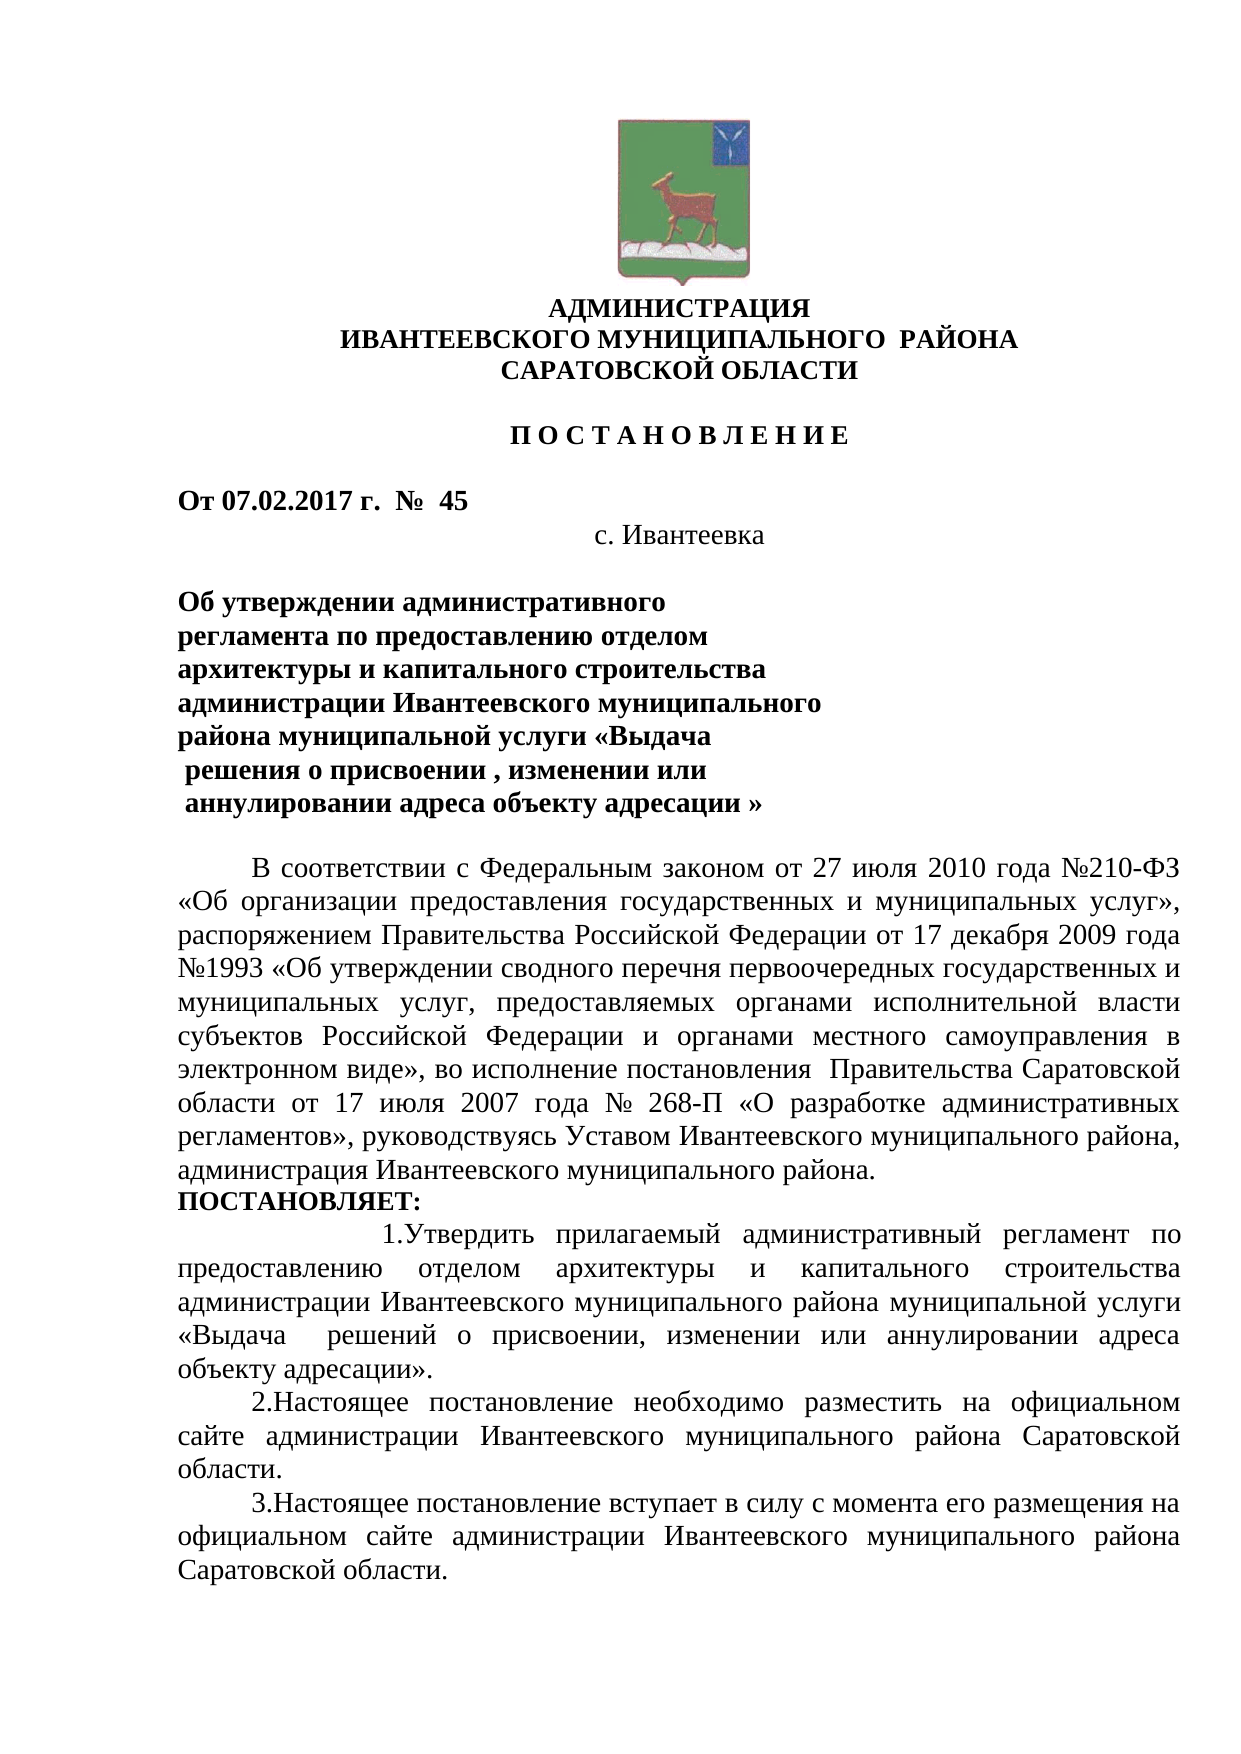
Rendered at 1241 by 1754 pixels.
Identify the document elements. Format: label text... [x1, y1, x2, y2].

text с. Ивантеевка [177, 517, 1181, 551]
text района муниципальной услуги «Выдача [177, 718, 1181, 752]
text администрации Ивантеевского муниципального [177, 685, 1181, 718]
text САРАТОВСКОЙ ОБЛАСТИ [177, 354, 1181, 385]
text Об утверждении административного [177, 584, 1181, 618]
picture [617, 118, 751, 286]
text 2.Настоящее постановление необходимо разместить на официальном сайте администрации Ивантеевского муниципального района Саратовской области. [177, 1384, 1181, 1485]
text От 07.02.2017 г. № 45 [177, 483, 1181, 517]
text В соответствии с Федеральным законом от 27 июля 2010 года №210-ФЗ «Об организации предоставления государственных и муниципальных услуг», распоряжением Правительства Российской Федерации от 17 декабря 2009 года №1993 «Об утверждении сводного перечня первоочередных государственных и муниципальных услуг, предоставляемых органами исполнительной власти субъектов Российской Федерации и органами местного самоуправления в электронном виде», во исполнение постановления Правительства Саратовской области от 17 июля 2007 года № 268-П «О разработке административных регламентов», руководствуясь Уставом Ивантеевского муниципального района, администрация Ивантеевского муниципального района. [177, 850, 1181, 1185]
text П О С Т А Н О В Л Е Н И Е [177, 419, 1181, 450]
text 3.Настоящее постановление вступает в силу с момента его размещения на официальном сайте администрации Ивантеевского муниципального района Саратовской области. [177, 1485, 1181, 1586]
text аннулировании адреса объекту адресации » [177, 785, 1181, 819]
text 1.Утвердить прилагаемый административный регламент по предоставлению отделом архитектуры и капитального строительства администрации Ивантеевского муниципального района муниципальной услуги «Выдача решений о присвоении, изменении или аннулировании адреса объекту адресации». [177, 1217, 1181, 1384]
text регламента по предоставлению отделом [177, 618, 1181, 651]
text ПОСТАНОВЛЯЕТ: [177, 1185, 1181, 1217]
text решения о присвоении , изменении или [177, 752, 1181, 785]
text архитектуры и капитального строительства [177, 651, 1181, 685]
text АДМИНИСТРАЦИЯ [177, 292, 1181, 323]
text ИВАНТЕЕВСКОГО МУНИЦИПАЛЬНОГО РАЙОНА [177, 323, 1181, 354]
